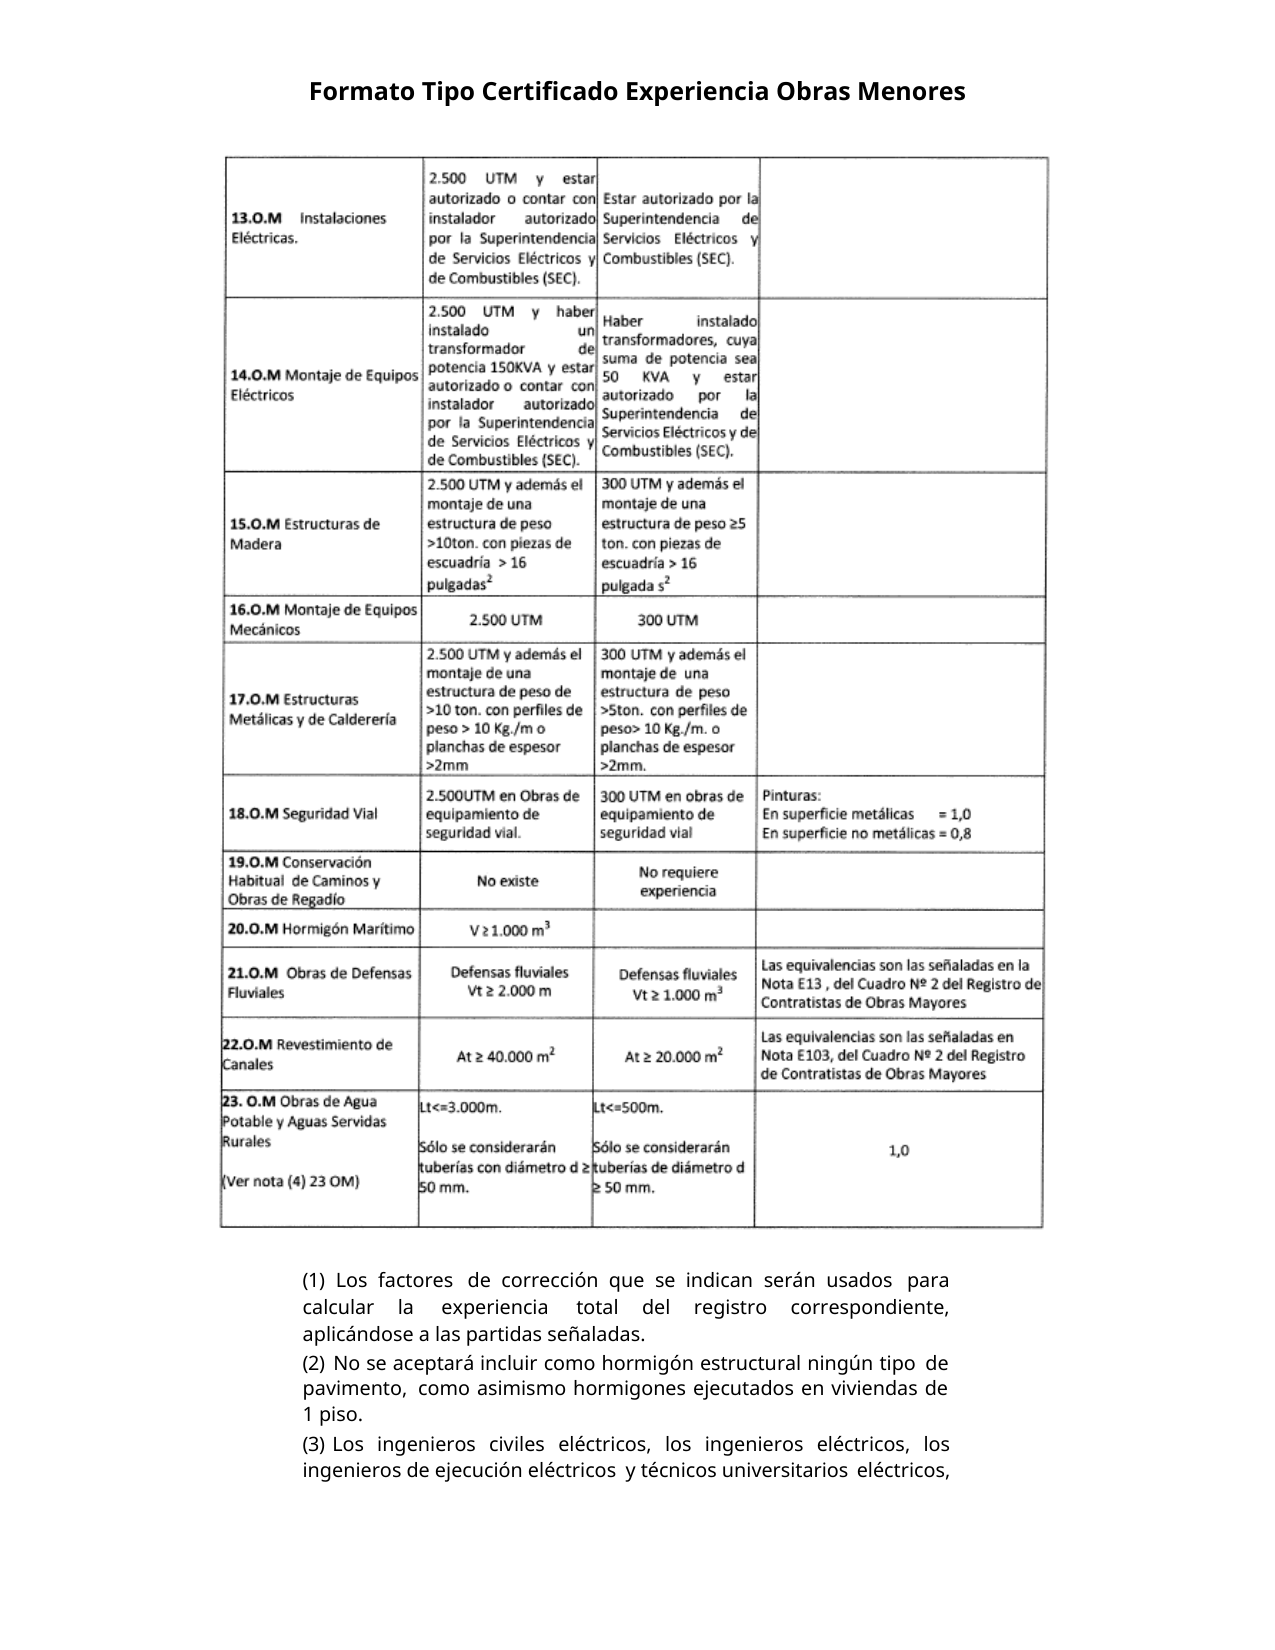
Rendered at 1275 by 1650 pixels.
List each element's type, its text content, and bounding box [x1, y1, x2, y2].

picture [214, 147, 1061, 1248]
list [302, 1430, 950, 1483]
list Los factores de corrección que se indican serán usados para calcular la experiencia total del registro correspondiente, aplicándose a las partidas señaladas. [302, 1266, 950, 1347]
list No se aceptará incluir como hormigón estructural ningún tipo de pavimento, como asimismo hormigones ejecutados en viviendas de 1 piso. [302, 1350, 949, 1427]
